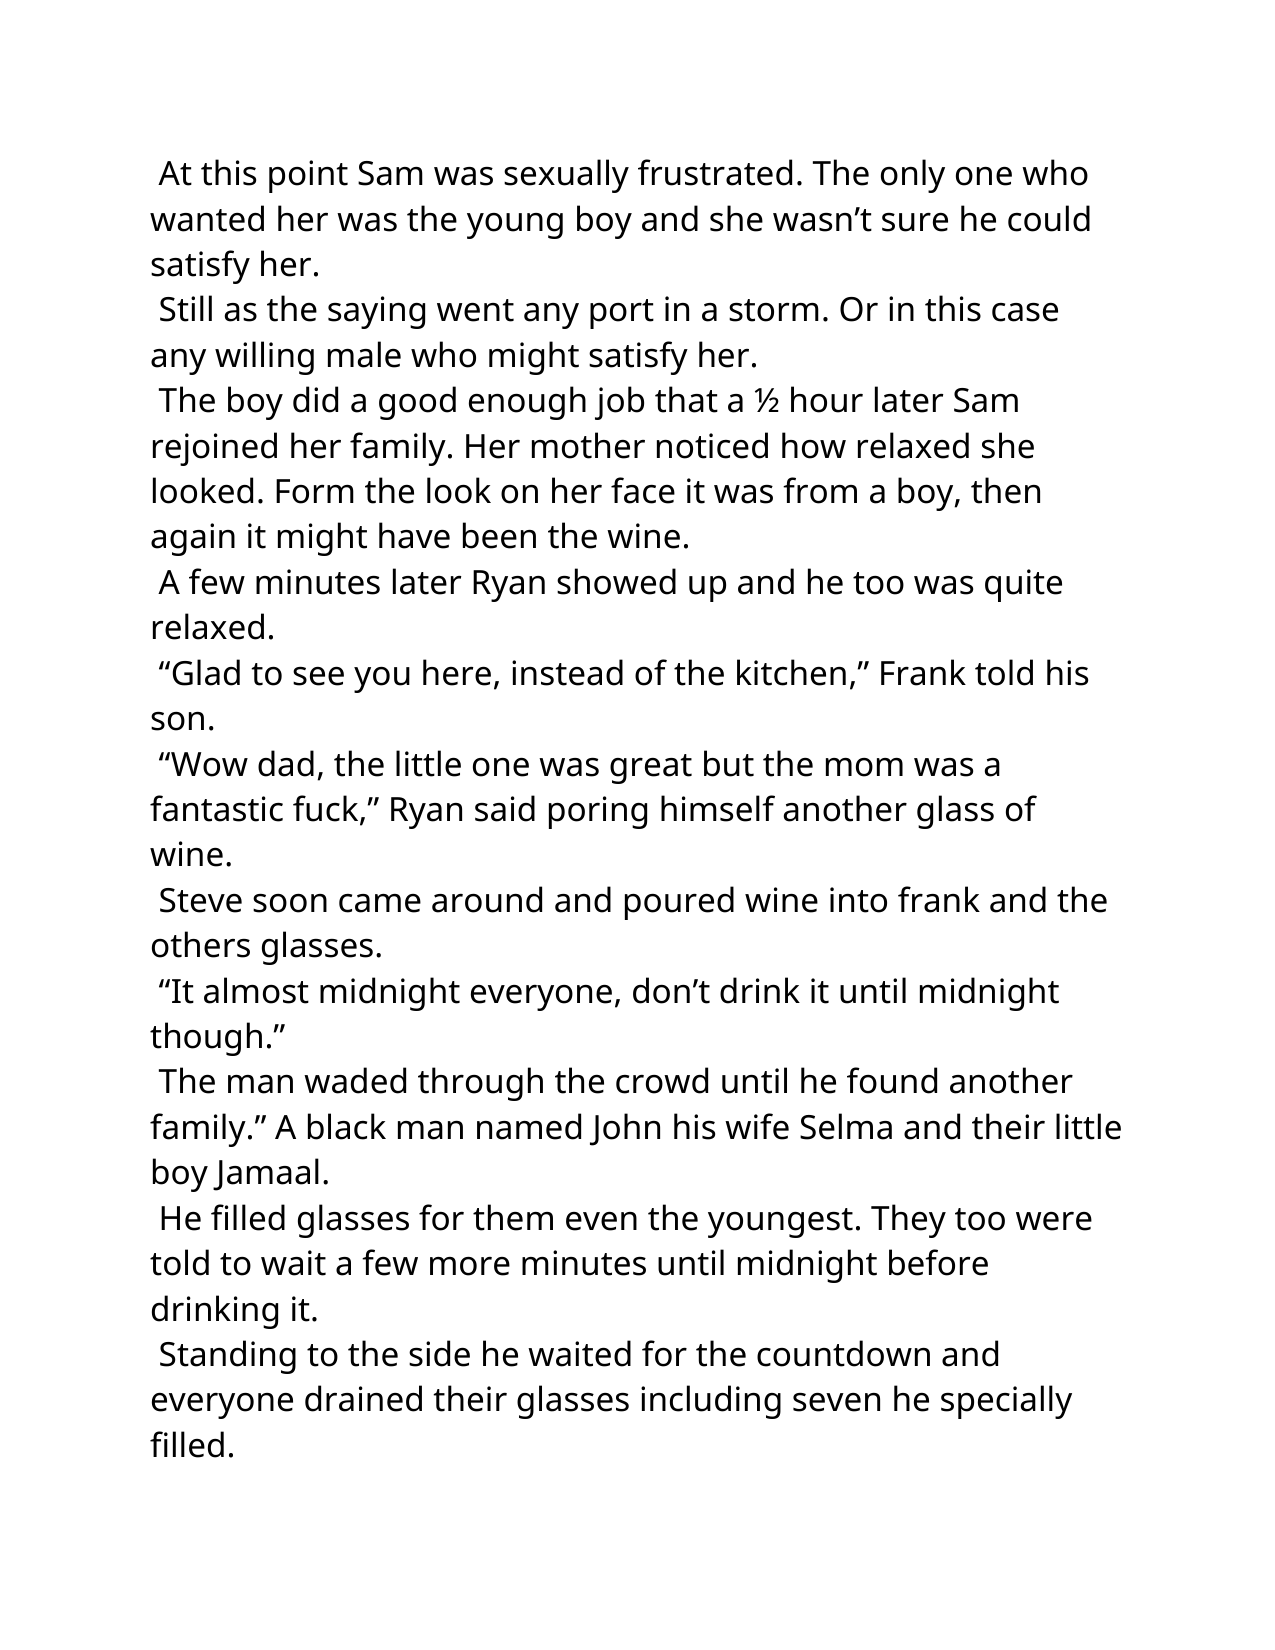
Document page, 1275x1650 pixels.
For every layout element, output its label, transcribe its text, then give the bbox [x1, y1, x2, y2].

text At this point Sam was sexually frustrated. The only one who wanted her was the young boy and she wasn’t sure he could satisfy her. [150, 150, 1125, 286]
text “It almost midnight everyone, don’t drink it until midnight though.” [150, 967, 1125, 1058]
text He filled glasses for them even the youngest. They too were told to wait a few more minutes until midnight before drinking it. [150, 1194, 1125, 1331]
text “Wow dad, the little one was great but the mom was a fantastic fuck,” Ryan said poring himself another glass of wine. [150, 740, 1125, 877]
text Steve soon came around and poured wine into frank and the others glasses. [150, 877, 1125, 967]
text Standing to the side he waited for the countdown and everyone drained their glasses including seven he specially filled. [150, 1331, 1125, 1467]
text “Glad to see you here, instead of the kitchen,” Frank told his son. [150, 649, 1125, 740]
text The man waded through the crowd until he found another family.” A black man named John his wife Selma and their little boy Jamaal. [150, 1058, 1125, 1194]
text Still as the saying went any port in a storm. Or in this case any willing male who might satisfy her. [150, 286, 1125, 377]
text The boy did a good enough job that a ½ hour later Sam rejoined her family. Her mother noticed how relaxed she looked. Form the look on her face it was from a boy, then again it might have been the wine. [150, 377, 1125, 559]
text A few minutes later Ryan showed up and he too was quite relaxed. [150, 559, 1125, 649]
